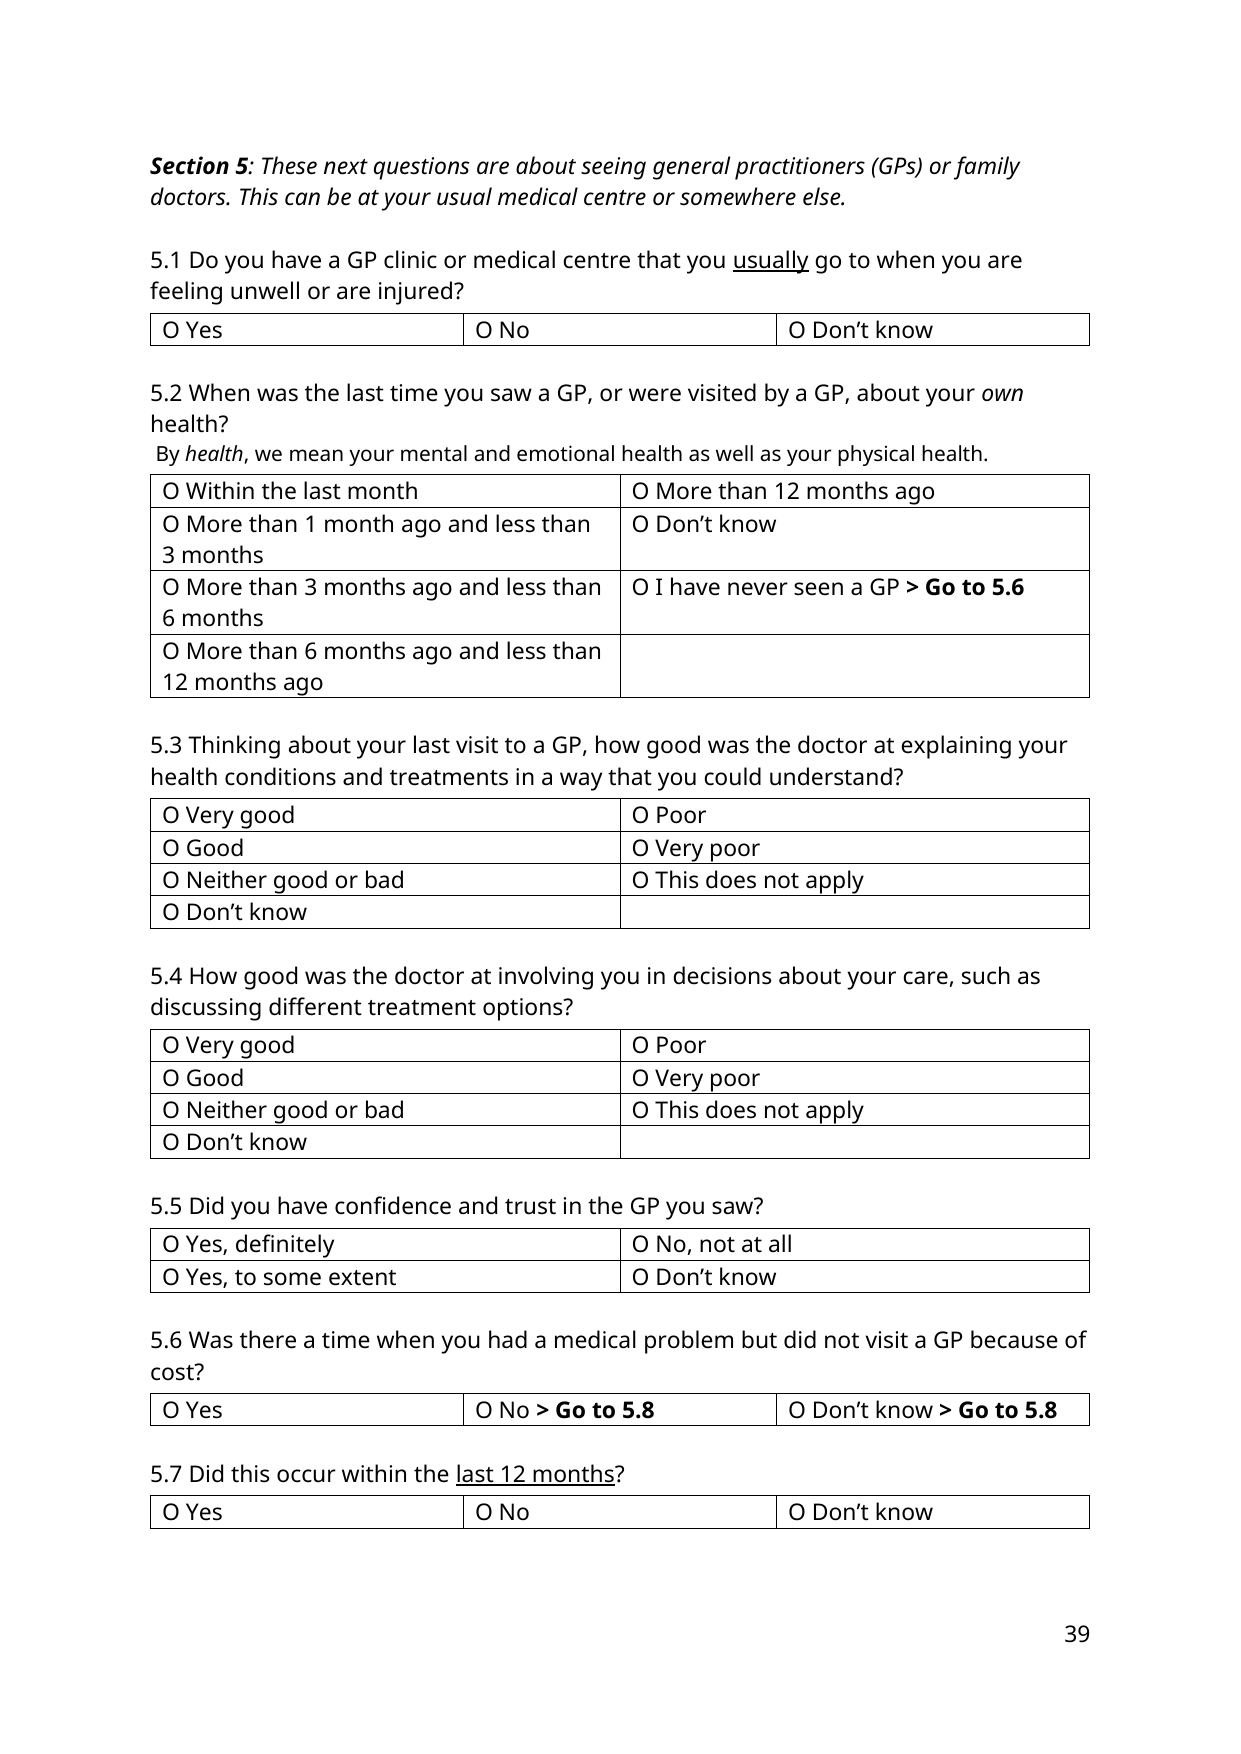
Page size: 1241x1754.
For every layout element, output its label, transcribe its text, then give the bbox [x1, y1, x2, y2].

table_header O Very good [151, 799, 620, 831]
table_header O Yes [151, 1394, 463, 1425]
table_cell O More than 6 months ago and less than 12 months ago [151, 635, 620, 697]
table_cell O This does not apply [621, 1094, 1089, 1125]
table_cell O More than 3 months ago and less than 6 months [151, 571, 620, 634]
table_cell O More than 1 month ago and less than 3 months [151, 508, 620, 570]
table_cell O I have never seen a GP > Go to 5.6 [621, 571, 1089, 634]
text 5.6 Was there a time when you had a medical problem but did not visit a GP because of cost? [150, 1324, 1090, 1387]
table_cell O Very poor [621, 1062, 1089, 1093]
table_header O Very good [151, 1030, 620, 1061]
table_cell O Neither good or bad [151, 864, 620, 895]
table_header O Yes, definitely [151, 1229, 620, 1260]
text 5.2 When was the last time you saw a GP, or were visited by a GP, about your own health? By health, we mean your mental and emotional health as well as your physical health. [150, 377, 1090, 468]
table_header O Don’t know > Go to 5.8 [777, 1394, 1089, 1425]
table_cell O Good [151, 832, 620, 863]
table_cell O Good [151, 1062, 620, 1093]
table_header O No [464, 314, 776, 345]
table_header O Poor [621, 1030, 1089, 1061]
table_cell O Yes, to some extent [151, 1261, 620, 1292]
table_header O Poor [621, 799, 1089, 831]
table_cell O Don’t know [621, 508, 1089, 570]
table_header O Don’t know [777, 314, 1089, 345]
table_header O No [464, 1496, 776, 1527]
table_cell O Don’t know [621, 1261, 1089, 1292]
table_cell [621, 1126, 1089, 1158]
text 5.1 Do you have a GP clinic or medical centre that you usually go to when you are feeling unwell or are injured? [150, 244, 1090, 306]
table_header O More than 12 months ago [621, 475, 1089, 507]
text 5.4 How good was the doctor at involving you in decisions about your care, such as discussing different treatment options? [150, 960, 1090, 1022]
table_header O Yes [151, 314, 463, 345]
table_header O Don’t know [777, 1496, 1089, 1527]
text Section 5: These next questions are about seeing general practitioners (GPs) or family doctors. This can be at your usual medical centre or somewhere else. [150, 150, 1090, 212]
table_header O No > Go to 5.8 [464, 1394, 776, 1425]
table_cell [621, 635, 1089, 697]
table_cell [621, 896, 1089, 927]
table_header O Yes [151, 1496, 463, 1527]
table_cell O This does not apply [621, 864, 1089, 895]
table_header O No, not at all [621, 1229, 1089, 1260]
text 5.3 Thinking about your last visit to a GP, how good was the doctor at explaining your health conditions and treatments in a way that you could understand? [150, 729, 1090, 792]
text 5.7 Did this occur within the last 12 months? [150, 1458, 1090, 1489]
table_cell O Don’t know [151, 1126, 620, 1158]
table_cell O Don’t know [151, 896, 620, 927]
table_cell O Neither good or bad [151, 1094, 620, 1125]
text 5.5 Did you have confidence and trust in the GP you saw? [150, 1190, 1090, 1221]
table_header O Within the last month [151, 475, 620, 507]
table_cell O Very poor [621, 832, 1089, 863]
